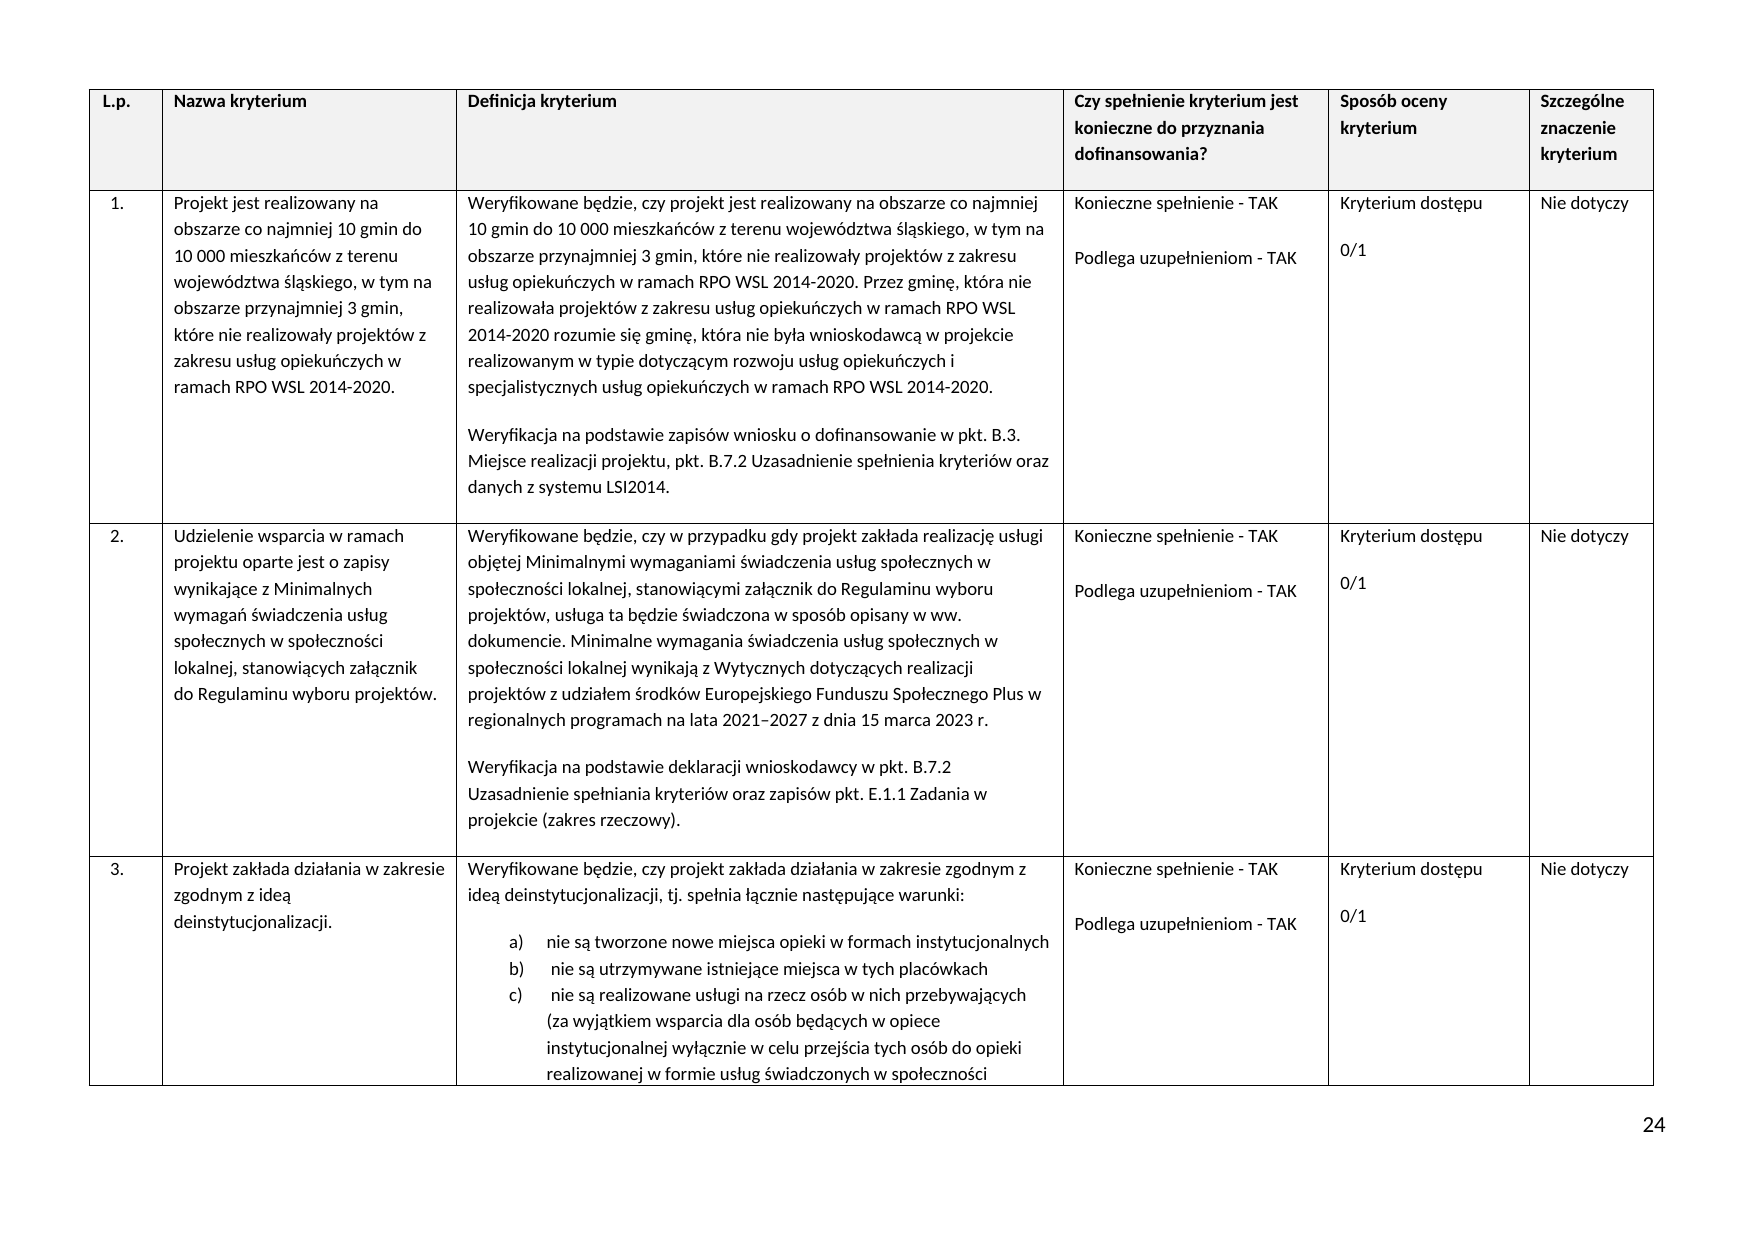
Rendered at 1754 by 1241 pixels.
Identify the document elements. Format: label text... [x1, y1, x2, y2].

table_cell Konieczne spełnienie - TAK Podlega uzupełnieniom - TAK [1064, 524, 1328, 856]
table_header L.p. [90, 90, 162, 190]
table_header Czy spełnienie kryterium jest konieczne do przyznania dofinansowania? [1064, 90, 1328, 190]
table_cell Projekt zakłada działania w zakresie zgodnym z ideą deinstytucjonalizacji. [163, 857, 456, 1085]
table_header Nazwa kryterium [163, 90, 456, 190]
table_cell Nie dotyczy [1530, 524, 1653, 856]
table_cell [90, 857, 162, 1085]
table_header Definicja kryterium [457, 90, 1063, 190]
table_cell [90, 524, 162, 856]
table_header Sposób oceny kryterium [1329, 90, 1529, 190]
table_cell Nie dotyczy [1530, 857, 1653, 1085]
table_cell [90, 191, 162, 523]
table_cell Kryterium dostępu 0/1 [1329, 524, 1529, 856]
table_cell Konieczne spełnienie - TAK Podlega uzupełnieniom - TAK [1064, 857, 1328, 1085]
table_header Szczególne znaczenie kryterium [1530, 90, 1653, 190]
table_cell Projekt jest realizowany na obszarze co najmniej 10 gmin do 10 000 mieszkańców z terenu województwa śląskiego, w tym na obszarze przynajmniej 3 gmin, które nie realizowały projektów z zakresu usług opiekuńczych w ramach RPO WSL 2014-2020. [163, 191, 456, 523]
table_cell Kryterium dostępu 0/1 [1329, 857, 1529, 1085]
table_cell Konieczne spełnienie - TAK Podlega uzupełnieniom - TAK [1064, 191, 1328, 523]
table_cell Nie dotyczy [1530, 191, 1653, 523]
table_cell Weryfikowane będzie, czy projekt jest realizowany na obszarze co najmniej 10 gmin do 10 000 mieszkańców z terenu województwa śląskiego, w tym na obszarze przynajmniej 3 gmin, które nie realizowały projektów z zakresu usług opiekuńczych w ramach RPO WSL 2014-2020. Przez gminę, która nie realizowała projektów z zakresu usług opiekuńczych w ramach RPO WSL 2014-2020 rozumie się gminę, która nie była wnioskodawcą w projekcie realizowanym w typie dotyczącym rozwoju usług opiekuńczych i specjalistycznych usług opiekuńczych w ramach RPO WSL 2014-2020. Weryfikacja na podstawie zapisów wniosku o dofinansowanie w pkt. B.3. Miejsce realizacji projektu, pkt. B.7.2 Uzasadnienie spełnienia kryteriów oraz danych z systemu LSI2014. [457, 191, 1063, 523]
table_cell Udzielenie wsparcia w ramach projektu oparte jest o zapisy wynikające z Minimalnych wymagań świadczenia usług społecznych w społeczności lokalnej, stanowiących załącznik do Regulaminu wyboru projektów. [163, 524, 456, 856]
table_cell Kryterium dostępu 0/1 [1329, 191, 1529, 523]
table_cell Weryfikowane będzie, czy w przypadku gdy projekt zakłada realizację usługi objętej Minimalnymi wymaganiami świadczenia usług społecznych w społeczności lokalnej, stanowiącymi załącznik do Regulaminu wyboru projektów, usługa ta będzie świadczona w sposób opisany w ww. dokumencie. Minimalne wymagania świadczenia usług społecznych w społeczności lokalnej wynikają z Wytycznych dotyczących realizacji projektów z udziałem środków Europejskiego Funduszu Społecznego Plus w regionalnych programach na lata 2021–2027 z dnia 15 marca 2023 r. Weryfikacja na podstawie deklaracji wnioskodawcy w pkt. B.7.2 Uzasadnienie spełniania kryteriów oraz zapisów pkt. E.1.1 Zadania w projekcie (zakres rzeczowy). [457, 524, 1063, 856]
